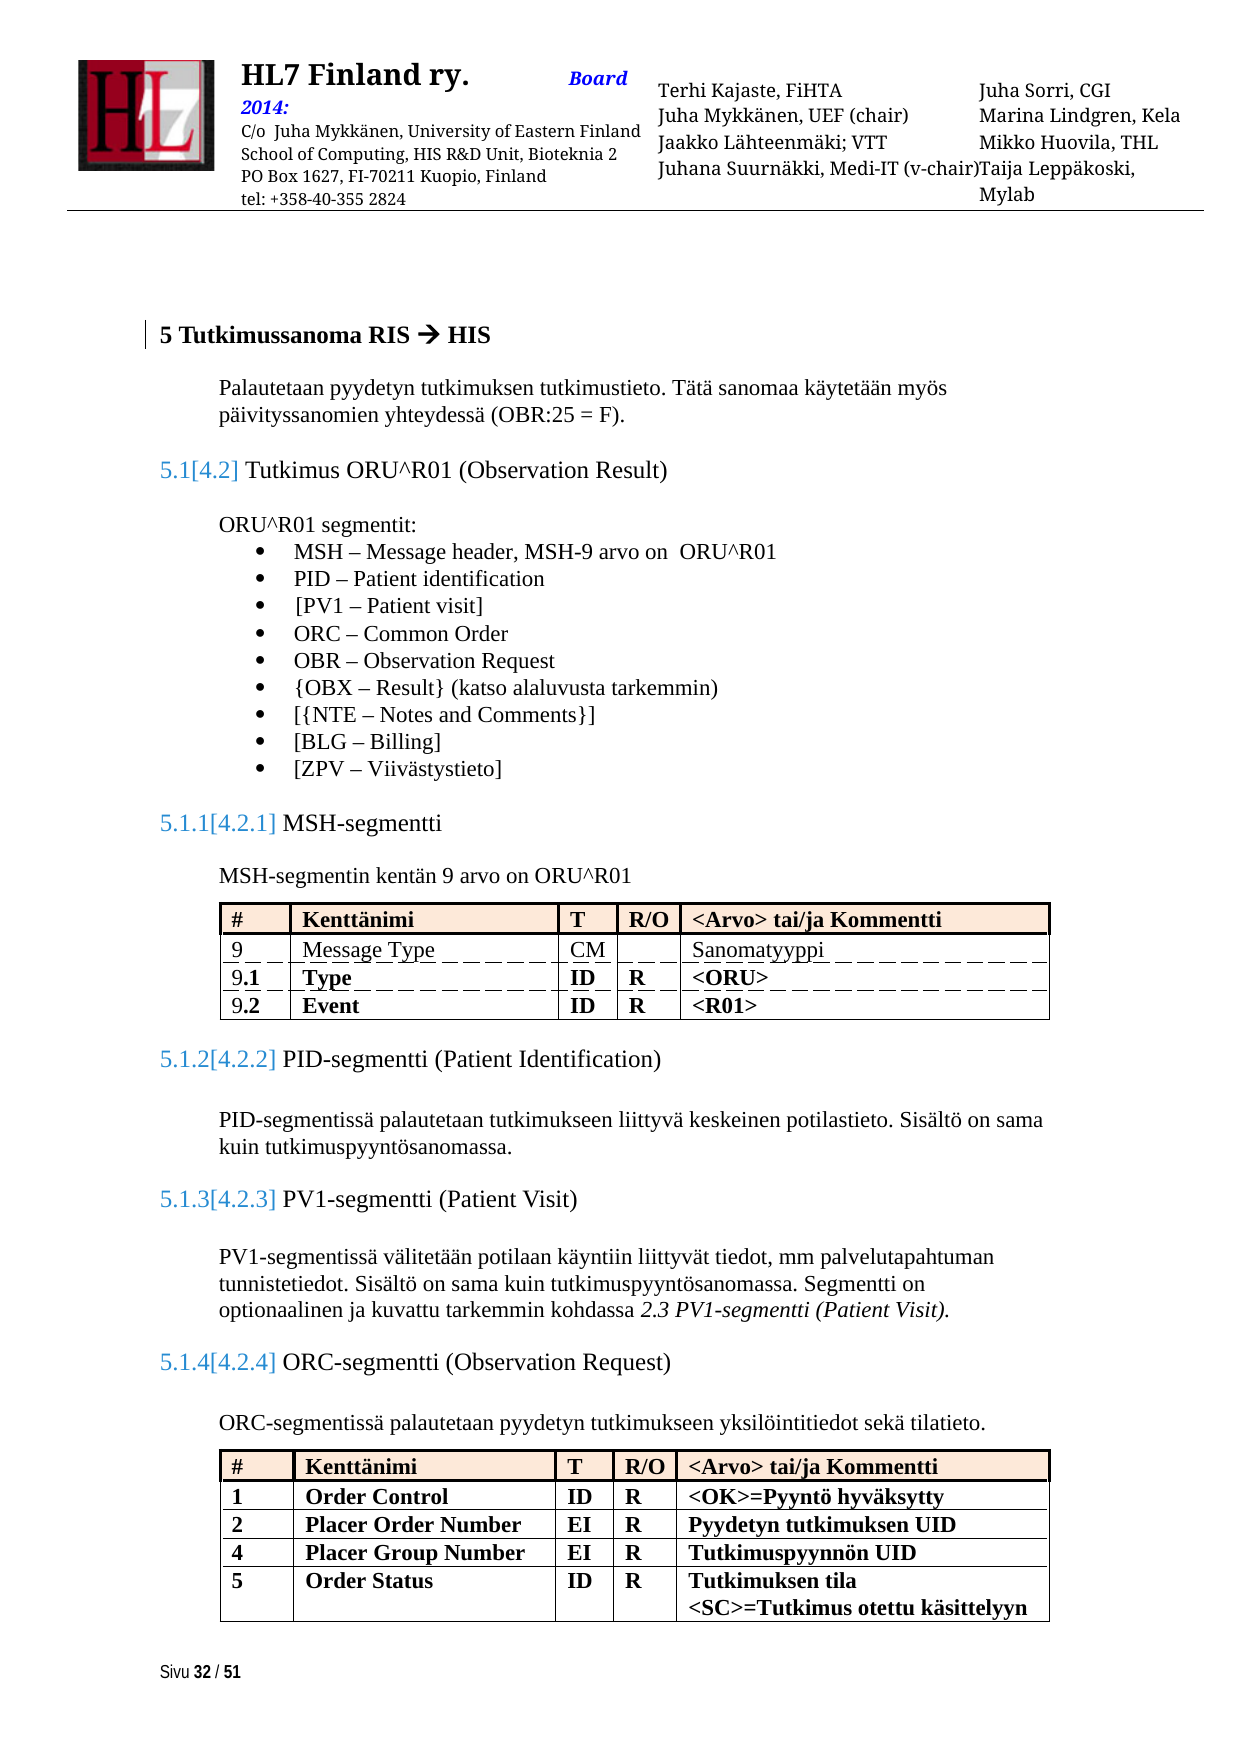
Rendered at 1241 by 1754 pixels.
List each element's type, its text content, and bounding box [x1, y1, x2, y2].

table_cell 9.1 [221, 962, 290, 990]
table_cell Sanomatyyppi [681, 932, 1049, 962]
table_header <Arvo> tai/ja Kommentti [678, 1452, 1048, 1479]
table_cell Message Type [291, 935, 558, 962]
table_cell R [614, 1539, 676, 1566]
table_cell Tutkimuspyynnön UID [677, 1538, 1049, 1566]
list MSH – Message header, MSH-9 arvo on ORU^R01 [256, 538, 1051, 565]
table_header T [560, 905, 616, 932]
list [{NTE – Notes and Comments}] [256, 700, 1051, 727]
list ORC – Common Order [256, 619, 1051, 646]
table_header Kenttänimi [296, 1452, 554, 1479]
table_cell <ORU> [681, 962, 1049, 990]
text PV1-segmentissä välitetään potilaan käyntiin liittyvät tiedot, mm palvelutapahtuman tunnistetiedot. Sisältö on sama kuin tutkimuspyyntösanomassa. Segmentti on optionaalinen ja kuvattu tarkemmin kohdassa 2.3 PV1-segmentti (Patient Visit). [218, 1243, 1051, 1322]
table_header R/O [619, 905, 679, 932]
table_header <Arvo> tai/ja Kommentti [682, 905, 1048, 932]
table_cell Order Status [294, 1567, 555, 1621]
table_cell CM [559, 935, 617, 962]
table_cell 4 [221, 1538, 293, 1566]
table_cell R [618, 962, 680, 990]
table_cell 9 [221, 933, 290, 962]
table_cell R [614, 1567, 676, 1621]
table_cell <OK>=Pyyntö hyväksytty [677, 1479, 1049, 1509]
subtitle Tutkimussanoma RIS HIS [159, 320, 1051, 348]
table_cell EI [556, 1539, 613, 1566]
list {OBX – Result} (katso alaluvusta tarkemmin) [256, 673, 1051, 700]
subtitle PID-segmentti (Patient Identification) [159, 1044, 1051, 1073]
table_cell ID [559, 962, 617, 990]
list PID – Patient identification [256, 565, 1051, 592]
table_cell R [618, 990, 680, 1018]
table_header R/O [615, 1452, 675, 1479]
text MSH-segmentin kentän 9 arvo on ORU^R01 [218, 862, 1051, 889]
table_cell 2 [221, 1509, 293, 1537]
table_cell Order Control [294, 1482, 555, 1509]
table_cell Tutkimuksen tila <SC>=Tutkimus otettu käsittelyyn <OC>=Tutkimuksen peruminen <CM>=Tutkimus valmis <DC>=Tutkimus keskeytetty [677, 1566, 1049, 1621]
table_cell R [614, 1510, 676, 1537]
table_cell 5 [221, 1566, 293, 1621]
table_cell R [614, 1482, 676, 1509]
list [ZPV – Viivästystieto] [256, 754, 1051, 781]
list [PV1 – Patient visit] [256, 592, 1051, 619]
text PID-segmentissä palautetaan tutkimukseen liittyvä keskeinen potilastieto. Sisältö on sama kuin tutkimuspyyntösanomassa. [218, 1107, 1051, 1159]
table_cell ID [559, 990, 617, 1018]
text Palautetaan pyydetyn tutkimuksen tutkimustieto. Tätä sanomaa käytetään myös päivityssanomien yhteydessä (OBR:25 = F). [218, 373, 1051, 428]
table_cell EI [556, 1510, 613, 1537]
table_cell Event [291, 990, 558, 1018]
subtitle ORC-segmentti (Observation Request) [159, 1347, 1051, 1376]
table_cell Placer Order Number [294, 1510, 555, 1537]
subtitle MSH-segmentti [159, 808, 1051, 837]
table_cell ID [556, 1567, 613, 1621]
table_header # [222, 905, 289, 932]
table_cell Pyydetyn tutkimuksen UID [677, 1509, 1049, 1537]
table_header # [222, 1452, 292, 1479]
table_cell 1 [221, 1480, 293, 1509]
table_header Kenttänimi [292, 905, 557, 932]
table_cell <R01> [681, 990, 1049, 1018]
list [BLG – Billing] [256, 727, 1051, 754]
table_cell Placer Group Number [294, 1539, 555, 1566]
list OBR – Observation Request [256, 646, 1051, 673]
subtitle PV1-segmentti (Patient Visit) [159, 1184, 1051, 1213]
table_cell 9.2 [221, 990, 290, 1018]
table_cell ID [556, 1482, 613, 1509]
picture [78, 60, 215, 171]
subtitle Tutkimus ORU^R01 (Observation Result) [159, 455, 1051, 483]
table_cell Type [291, 962, 558, 990]
table_cell [618, 935, 680, 962]
table_header T [557, 1452, 612, 1479]
text ORC-segmentissä palautetaan pyydetyn tutkimukseen yksilöintitiedot sekä tilatieto. [218, 1409, 1051, 1436]
text ORU^R01 segmentit: [218, 511, 1051, 538]
